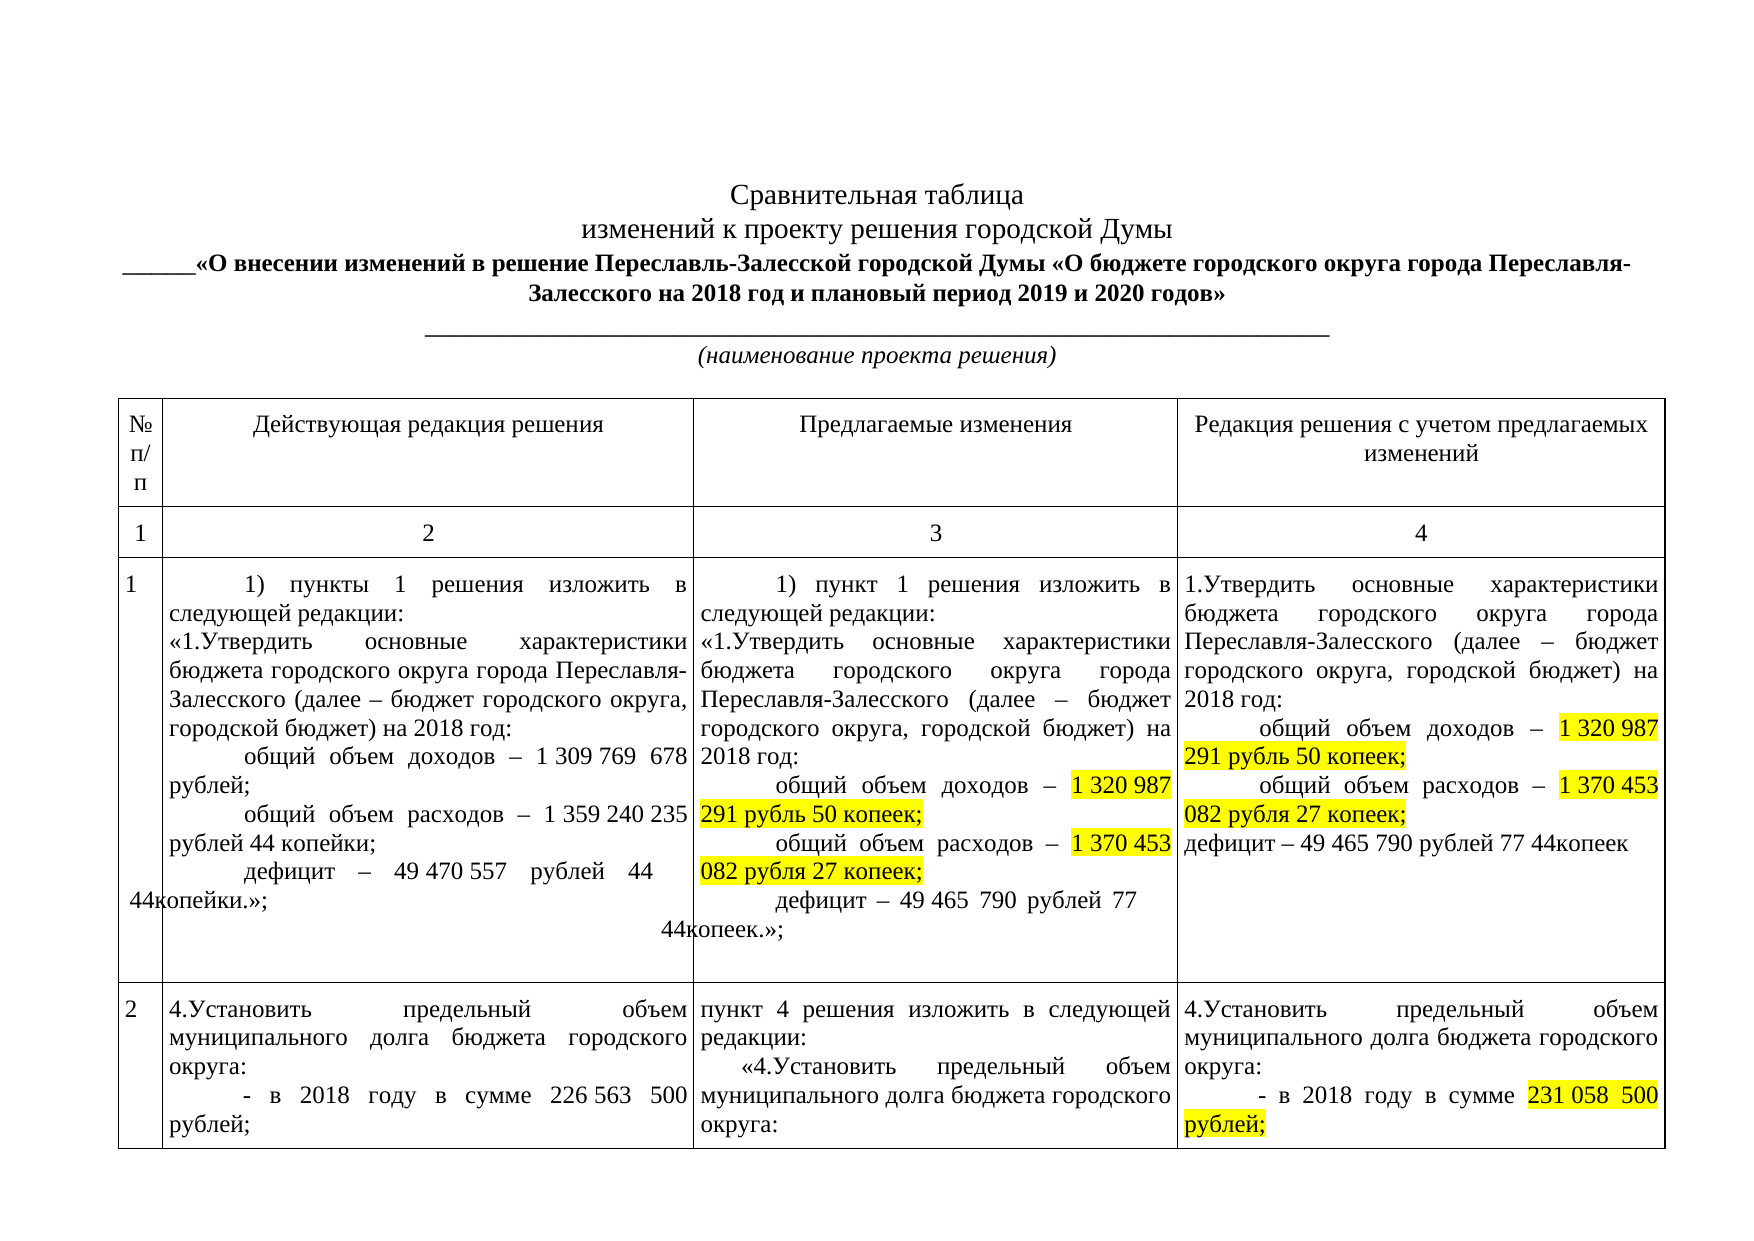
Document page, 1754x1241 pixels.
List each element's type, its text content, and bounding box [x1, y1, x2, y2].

table_cell 1 [119, 558, 162, 982]
table_cell 1.Утвердить основные характеристики бюджета городского округа города Переславля-Залесского (далее – бюджет городского округа, городской бюджет) на 2018 год: общий объем доходов – 1 320 987 291 рубль 50 копеек; общий объем расходов – 1 370 453 082 рубля 27 копеек; дефицит – 49 465 790 рублей 77 44копеек [1178, 558, 1664, 982]
text ______________________________________________________________ [118, 307, 1636, 340]
table_header № п/п [119, 399, 162, 506]
table_header Предлагаемые изменения [694, 399, 1177, 506]
table_cell 1 [119, 507, 162, 557]
text _____«О внесении изменений в решение Переславль-Залесской городской Думы «О бюджете городского округа города Переславля-Залесского на 2018 год и плановый период 2019 и 2020 годов» [118, 244, 1636, 307]
table_cell 2 [163, 507, 693, 557]
table_cell 1) пункт 1 решения изложить в следующей редакции: «1.Утвердить основные характеристики бюджета городского округа города Переславля-Залесского (далее – бюджет городского округа, городской бюджет) на 2018 год: общий объем доходов – 1 320 987 291 рубль 50 копеек; общий объем расходов – 1 370 453 082 рубля 27 копеек; дефицит – 49 465 790 рублей 77 44копеек.»; [694, 558, 1177, 982]
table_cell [694, 983, 1177, 1148]
table_cell 1) пункты 1 решения изложить в следующей редакции: «1.Утвердить основные характеристики бюджета городского округа города Переславля-Залесского (далее – бюджет городского округа, городской бюджет) на 2018 год: общий объем доходов – 1 309 769 678 рублей; общий объем расходов – 1 359 240 235 рублей 44 копейки; дефицит – 49 470 557 рублей 44 44копейки.»; [163, 558, 693, 982]
table_cell 2 [119, 983, 162, 1148]
text изменений к проекту решения городской Думы [118, 211, 1636, 244]
table_cell 3 [694, 507, 1177, 557]
table_header Действующая редакция решения [163, 399, 693, 506]
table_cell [163, 983, 693, 1148]
text Сравнительная таблица [118, 177, 1636, 211]
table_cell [1178, 983, 1664, 1148]
table_header Редакция решения с учетом предлагаемых изменений [1178, 399, 1664, 506]
text (наименование проекта решения) [118, 340, 1636, 369]
table_cell 4 [1178, 507, 1664, 557]
